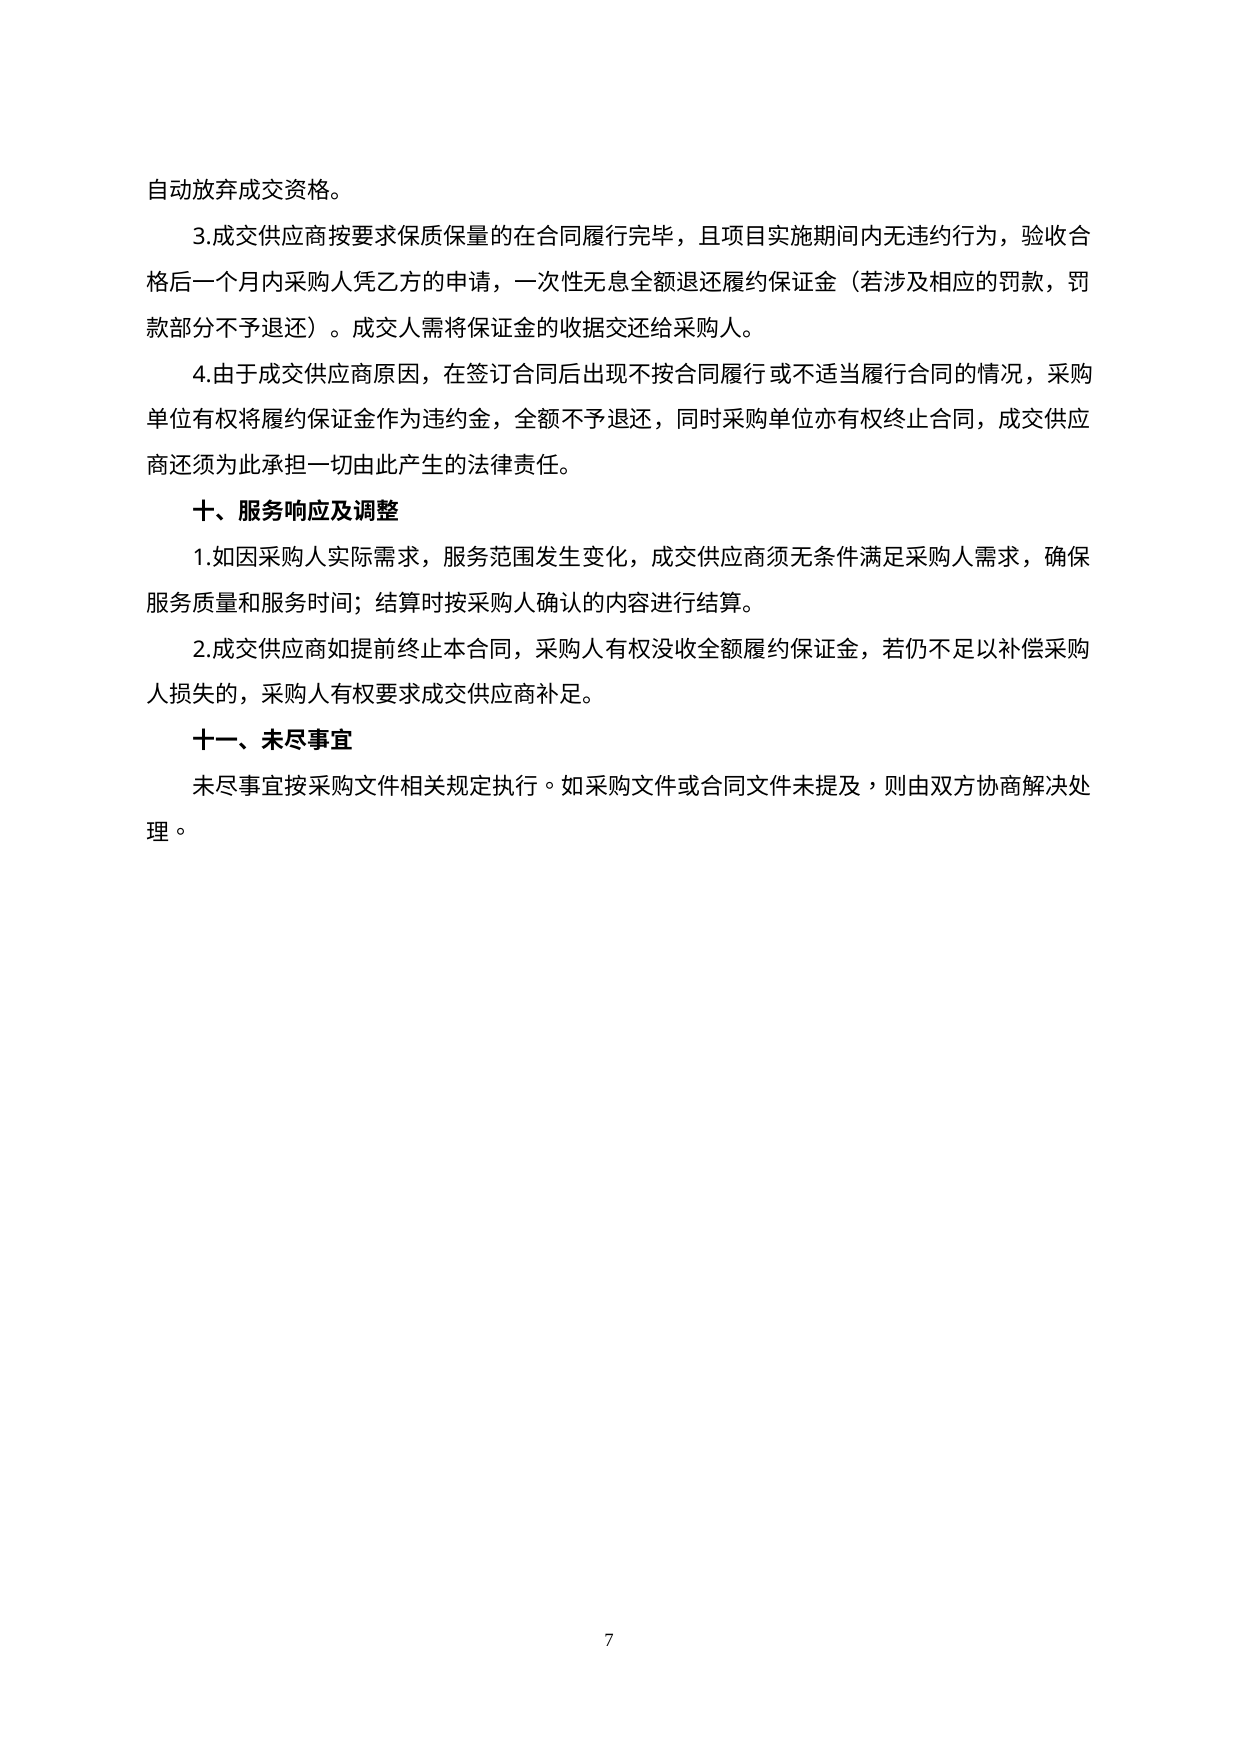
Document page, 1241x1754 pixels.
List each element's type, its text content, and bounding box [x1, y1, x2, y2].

text 4.由于成交供应商原因，在签订合同后出现不按合同履行或不适当履行合同的情况，采购单位有权将履约保证金作为违约金，全额不予退还，同时采购单位亦有权终止合同，成交供应商还须为此承担一切由此产生的法律责任。 [146, 345, 1094, 483]
text 十、服务响应及调整 [146, 483, 1094, 529]
text 3.成交供应商按要求保质保量的在合同履行完毕，且项目实施期间内无违约行为，验收合格后一个月内采购人凭乙方的申请，一次性无息全额退还履约保证金（若涉及相应的罚款，罚款部分不予退还）。成交人需将保证金的收据交还给采购人。 [146, 208, 1094, 345]
text 未尽事宜按采购文件相关规定执行。如采购文件或合同文件未提及，则由双方协商解决处理。 [146, 758, 1094, 849]
text 1.如因采购人实际需求，服务范围发生变化，成交供应商须无条件满足采购人需求，确保服务质量和服务时间；结算时按采购人确认的内容进行结算。 [146, 529, 1094, 620]
text 2.成交供应商如提前终止本合同，采购人有权没收全额履约保证金，若仍不足以补偿采购人损失的，采购人有权要求成交供应商补足。 [146, 620, 1094, 712]
text 十一、未尽事宜 [146, 712, 1094, 758]
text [146, 162, 1094, 208]
